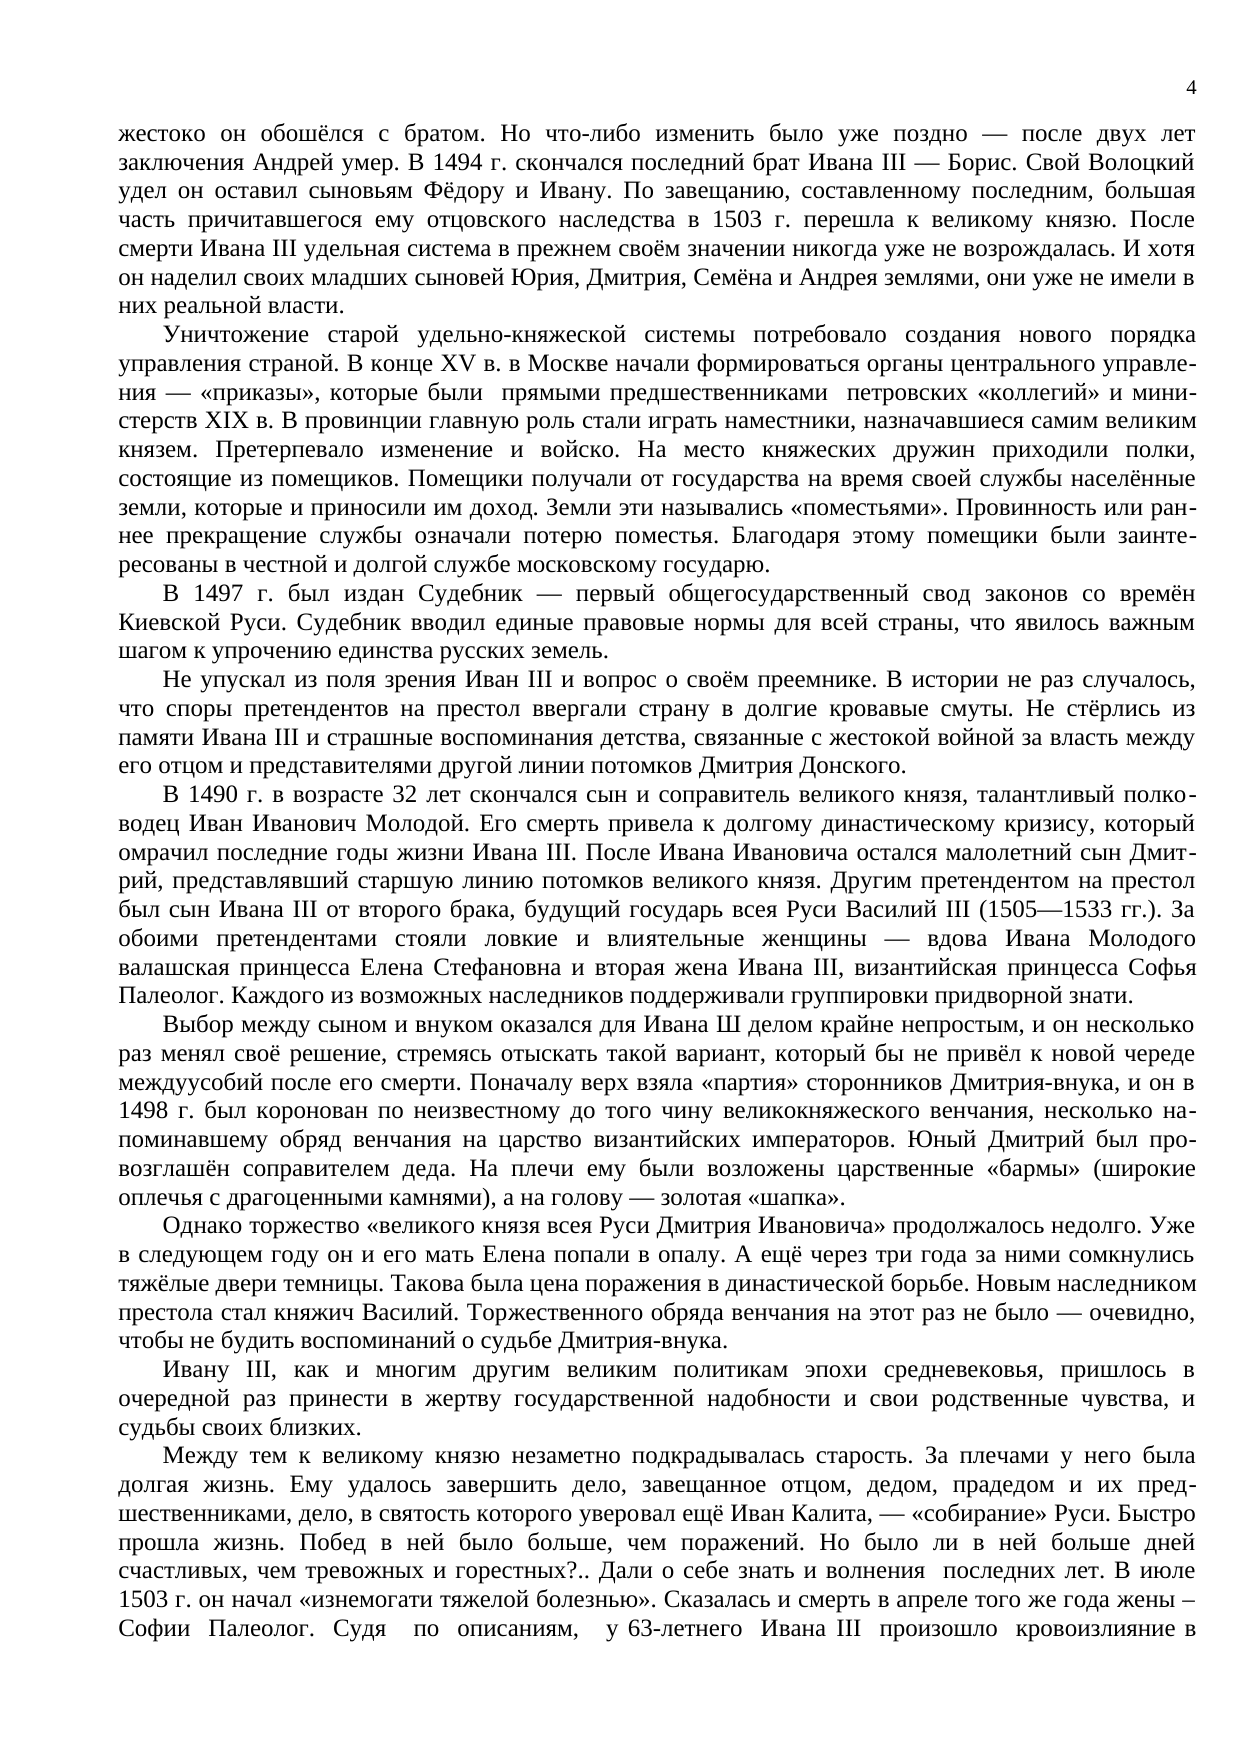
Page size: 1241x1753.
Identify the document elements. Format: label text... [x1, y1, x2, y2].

text Уничтожение старой удельно-княжеской системы потребовало создания нового порядка управления страной. В конце XV в. в Москве начали формироваться органы центрального управления — «приказы», которые были прямыми предшественниками петровских «коллегий» и министерств XIX в. В провинции главную роль стали играть наместники, назначавшиеся самим великим князем. Претерпевало изменение и войско. На место княжеских дружин приходили полки, состоящие из помещиков. Помещики получали от государства на время своей службы населённые земли, которые и приносили им доход. Земли эти назывались «поместьями». Провинность или раннее прекращение службы означали потерю поместья. Благодаря этому помещики были заинтересованы в честной и долгой службе московскому государю. [118, 319, 1197, 578]
text Не упускал из поля зрения Иван III и вопрос о своём преемнике. В истории не раз случалось, что споры претендентов на престол ввергали страну в долгие кровавые смуты. Не стёрлись из памяти Ивана III и страшные воспоминания детства, связанные с жестокой войной за власть между его отцом и представителями другой линии потомков Дмитрия Донского. [118, 664, 1197, 779]
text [118, 118, 1197, 319]
text В 1490 г. в возрасте 32 лет скончался сын и соправитель великого князя, талантливый полководец Иван Иванович Молодой. Его смерть привела к долгому династическому кризису, который омрачил последние годы жизни Ивана III. После Ивана Ивановича остался малолетний сын Дмитрий, представлявший старшую линию потомков великого князя. Другим претендентом на престол был сын Ивана III от второго брака, будущий государь всея Руси Василий III (1505—1533 гг.). За обоими претендентами стояли ловкие и влиятельные женщины — вдова Ивана Молодого валашская принцесса Елена Стефановна и вторая жена Ивана III, византийская принцесса Софья Палеолог. Каждого из возможных наследников поддерживали группировки придворной знати. [118, 779, 1197, 1009]
text Выбор между сыном и внуком оказался для Ивана Ш делом крайне непростым, и он несколько раз менял своё решение, стремясь отыскать такой вариант, который бы не привёл к новой череде междуусобий после его смерти. Поначалу верх взяла «партия» сторонников Дмитрия-внука, и он в 1498 г. был коронован по неизвестному до того чину великокняжеского венчания, несколько напоминавшему обряд венчания на царство византийских императоров. Юный Дмитрий был провозглашён соправителем деда. На плечи ему были возложены царственные «бармы» (широкие оплечья с драгоценными камнями), а на голову — золотая «шапка». [118, 1009, 1197, 1211]
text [118, 1441, 1197, 1642]
text Однако торжество «великого князя всея Руси Дмитрия Ивановича» продолжалось недолго. Уже в следующем году он и его мать Елена попали в опалу. А ещё через три года за ними сомкнулись тяжёлые двери темницы. Такова была цена поражения в династической борьбе. Новым наследником престола стал княжич Василий. Торжественного обряда венчания на этот раз не было — очевидно, чтобы не будить воспоминаний о судьбе Дмитрия-внука. [118, 1211, 1197, 1354]
text В 1497 г. был издан Судебник — первый общегосударственный свод законов со времён Киевской Руси. Судебник вводил единые правовые нормы для всей страны, что явилось важным шагом к упрочению единства русских земель. [118, 578, 1197, 664]
text Ивану III, как и многим другим великим политикам эпохи средневековья, пришлось в очередной раз принести в жертву государственной надобности и свои родственные чувства, и судьбы своих близких. [118, 1354, 1197, 1441]
